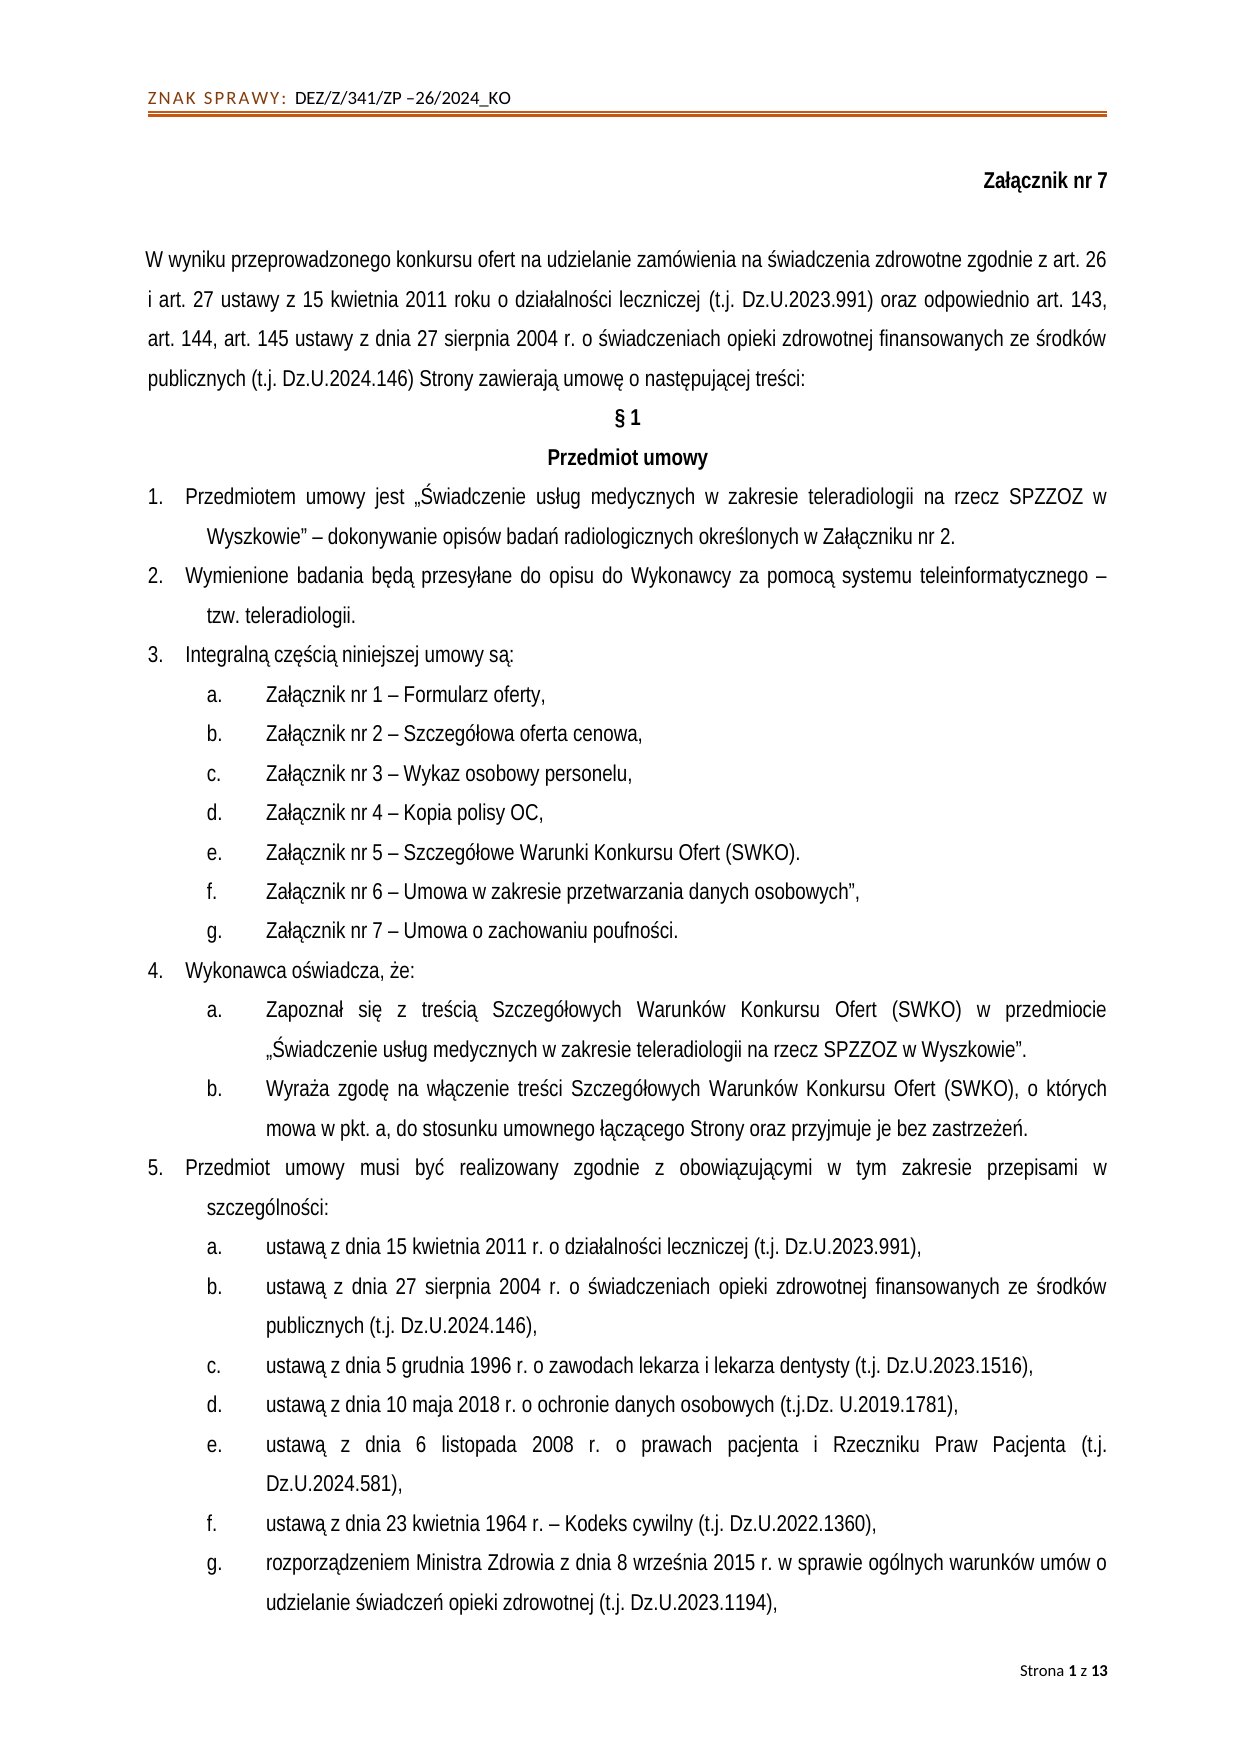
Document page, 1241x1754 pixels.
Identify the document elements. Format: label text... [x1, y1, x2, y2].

list Przedmiot umowy musi być realizowany zgodnie z obowiązującymi w tym zakresie przepisami w szczególności: [148, 1154, 1107, 1220]
list Załącznik nr 4 – Kopia polisy OC, [207, 799, 1107, 825]
list Przedmiotem umowy jest „Świadczenie usług medycznych w zakresie teleradiologii na rzecz SPZZOZ w Wyszkowie” – dokonywanie opisów badań radiologicznych określonych w Załączniku nr 2. [148, 483, 1107, 549]
list ustawą z dnia 10 maja 2018 r. o ochronie danych osobowych (t.j.Dz. U.2019.1781), [207, 1391, 1107, 1417]
list Załącznik nr 7 – Umowa o zachowaniu poufności. [207, 917, 1107, 944]
list Integralną częścią niniejszej umowy są: [148, 641, 1107, 667]
list Załącznik nr 6 – Umowa w zakresie przetwarzania danych osobowych”, [207, 878, 1107, 904]
list Załącznik nr 5 – Szczegółowe Warunki Konkursu Ofert (SWKO). [207, 838, 1107, 865]
text Załącznik nr 7 [148, 167, 1107, 194]
list ustawą z dnia 27 sierpnia 2004 r. o świadczeniach opieki zdrowotnej finansowanych ze środków publicznych (t.j. Dz.U.2024.146), [207, 1273, 1107, 1338]
list ustawą z dnia 6 listopada 2008 r. o prawach pacjenta i Rzeczniku Praw Pacjenta (t.j. Dz.U.2024.581), [207, 1431, 1107, 1496]
list rozporządzeniem Ministra Zdrowia z dnia 8 września 2015 r. w sprawie ogólnych warunków umów o udzielanie świadczeń opieki zdrowotnej (t.j. Dz.U.2023.1194), [207, 1549, 1107, 1615]
list Wymienione badania będą przesyłane do opisu do Wykonawcy za pomocą systemu teleinformatycznego – tzw. teleradiologii. [148, 562, 1107, 628]
list Wykonawca oświadcza, że: [148, 957, 1107, 983]
list ustawą z dnia 5 grudnia 1996 r. o zawodach lekarza i lekarza dentysty (t.j. Dz.U.2023.1516), [207, 1352, 1107, 1378]
list Wyraża zgodę na włączenie treści Szczegółowych Warunków Konkursu Ofert (SWKO), o których mowa w pkt. a, do stosunku umownego łączącego Strony oraz przyjmuje je bez zastrzeżeń. [207, 1075, 1107, 1141]
list Załącznik nr 3 – Wykaz osobowy personelu, [207, 759, 1107, 786]
text W wyniku przeprowadzonego konkursu ofert na udzielanie zamówienia na świadczenia zdrowotne zgodnie z art. 26 i art. 27 ustawy z 15 kwietnia 2011 roku o działalności leczniczej (t.j. Dz.U.2023.991) oraz odpowiednio art. 143, art. 144, art. 145 ustawy z dnia 27 sierpnia 2004 r. o świadczeniach opieki zdrowotnej finansowanych ze środków publicznych (t.j. Dz.U.2024.146) Strony zawierają umowę o następującej treści: [145, 246, 1107, 391]
list ustawą z dnia 23 kwietnia 1964 r. – Kodeks cywilny (t.j. Dz.U.2022.1360), [207, 1509, 1107, 1536]
list ustawą z dnia 15 kwietnia 2011 r. o działalności leczniczej (t.j. Dz.U.2023.991), [207, 1233, 1107, 1259]
text § 1 [148, 404, 1107, 431]
list Zapoznał się z treścią Szczegółowych Warunków Konkursu Ofert (SWKO) w przedmiocie „Świadczenie usług medycznych w zakresie teleradiologii na rzecz SPZZOZ w Wyszkowie”. [207, 996, 1107, 1062]
text Przedmiot umowy [148, 444, 1107, 470]
list Załącznik nr 1 – Formularz oferty, [207, 681, 1107, 707]
list Załącznik nr 2 – Szczegółowa oferta cenowa, [207, 720, 1107, 746]
